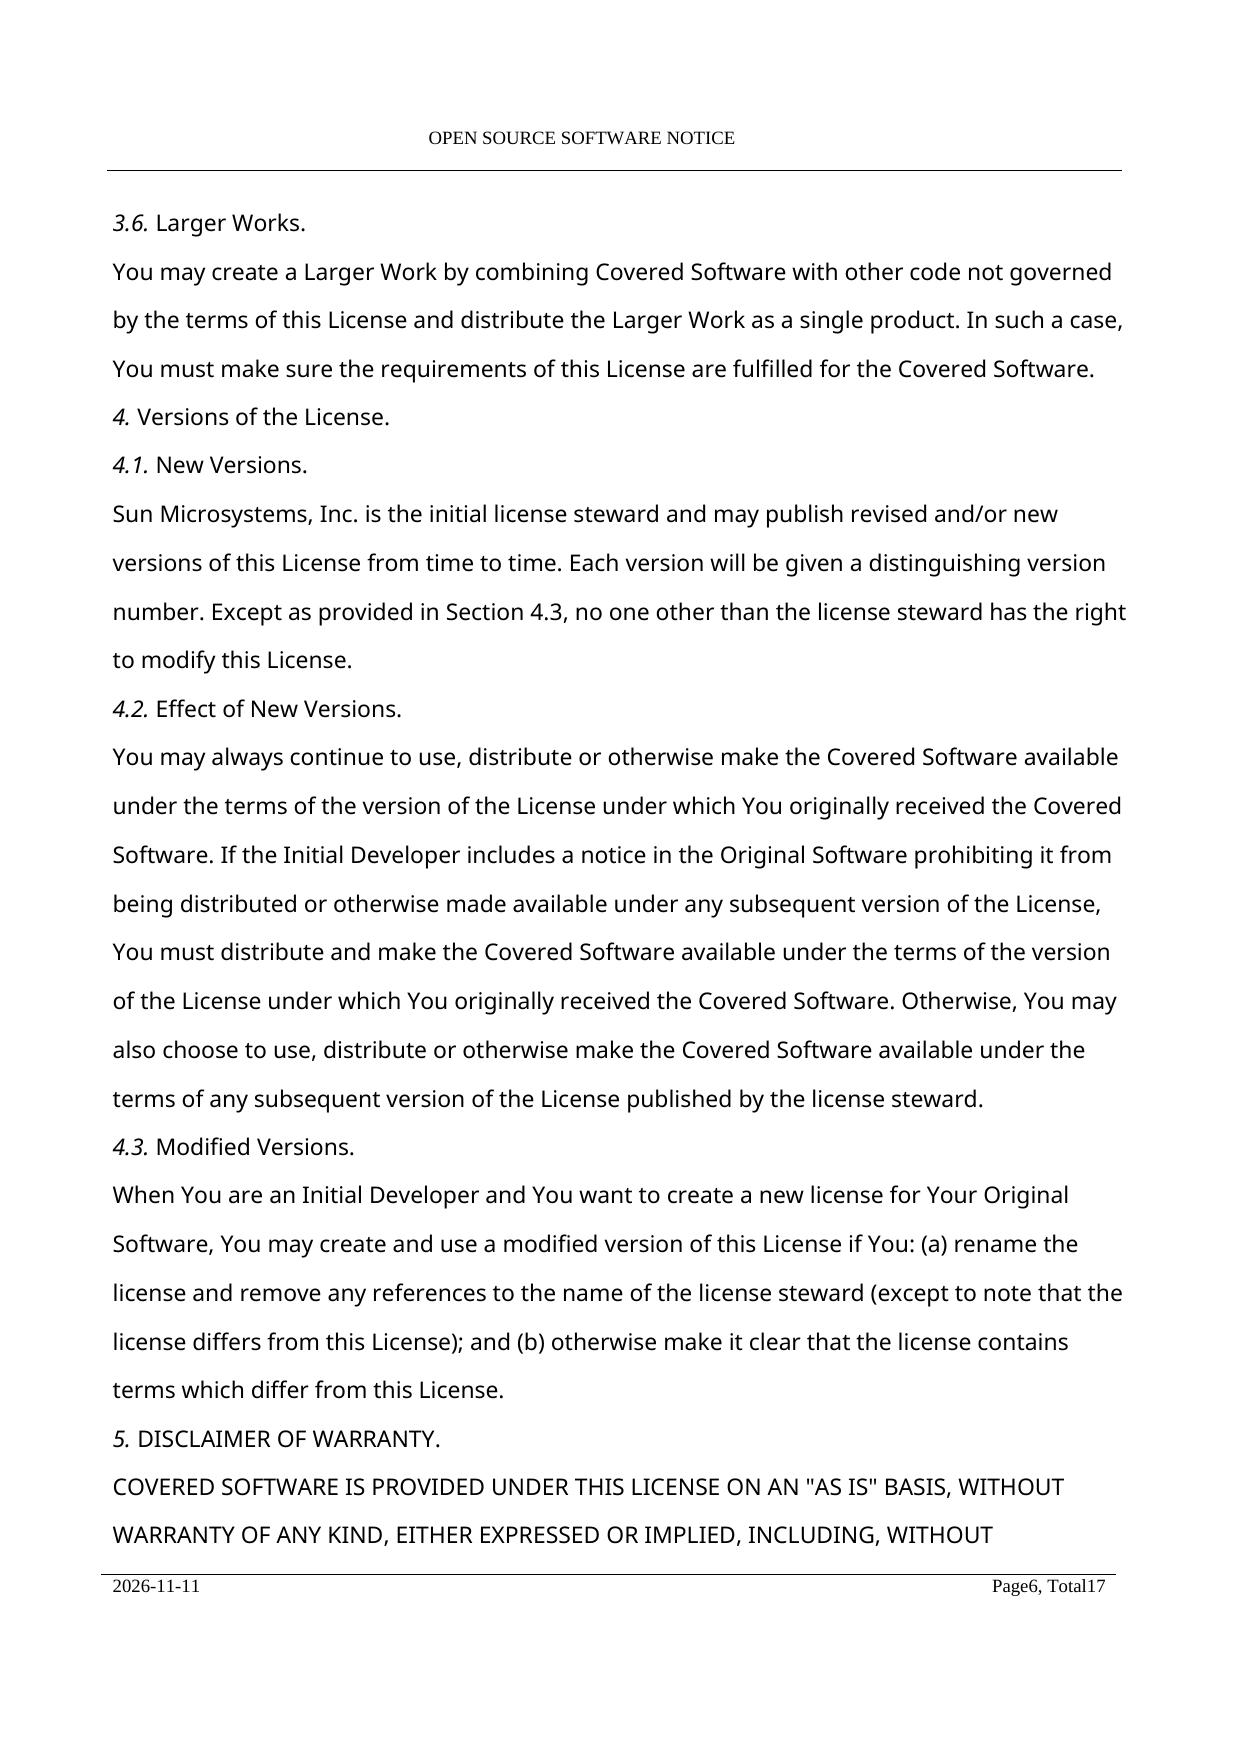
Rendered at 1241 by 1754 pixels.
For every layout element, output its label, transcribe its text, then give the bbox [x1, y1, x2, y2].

text 3.6. Larger Works. You may create a Larger Work by combining Covered Software with other code not governed by the terms of this License and distribute the Larger Work as a single product. In such a case, You must make sure the requirements of this License are fulfilled for the Covered Software. [112, 206, 1128, 385]
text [112, 1470, 1128, 1551]
text 4.1. New Versions. Sun Microsystems, Inc. is the initial license steward and may publish revised and/or new versions of this License from time to time. Each version will be given a distinguishing version number. Except as provided in Section 4.3, no one other than the license steward has the right to modify this License. [112, 449, 1128, 676]
text 4.2. Effect of New Versions. You may always continue to use, distribute or otherwise make the Covered Software available under the terms of the version of the License under which You originally received the Covered Software. If the Initial Developer includes a notice in the Original Software prohibiting it from being distributed or otherwise made available under any subsequent version of the License, You must distribute and make the Covered Software available under the terms of the version of the License under which You originally received the Covered Software. Otherwise, You may also choose to use, distribute or otherwise make the Covered Software available under the terms of any subsequent version of the License published by the license steward. [112, 692, 1128, 1114]
text 4.3. Modified Versions. When You are an Initial Developer and You want to create a new license for Your Original Software, You may create and use a modified version of this License if You: (a) rename the license and remove any references to the name of the license steward (except to note that the license differs from this License); and (b) otherwise make it clear that the license contains terms which differ from this License. [112, 1130, 1128, 1406]
text 4. Versions of the License. [112, 401, 1128, 433]
text 5. DISCLAIMER OF WARRANTY. [112, 1422, 1128, 1454]
